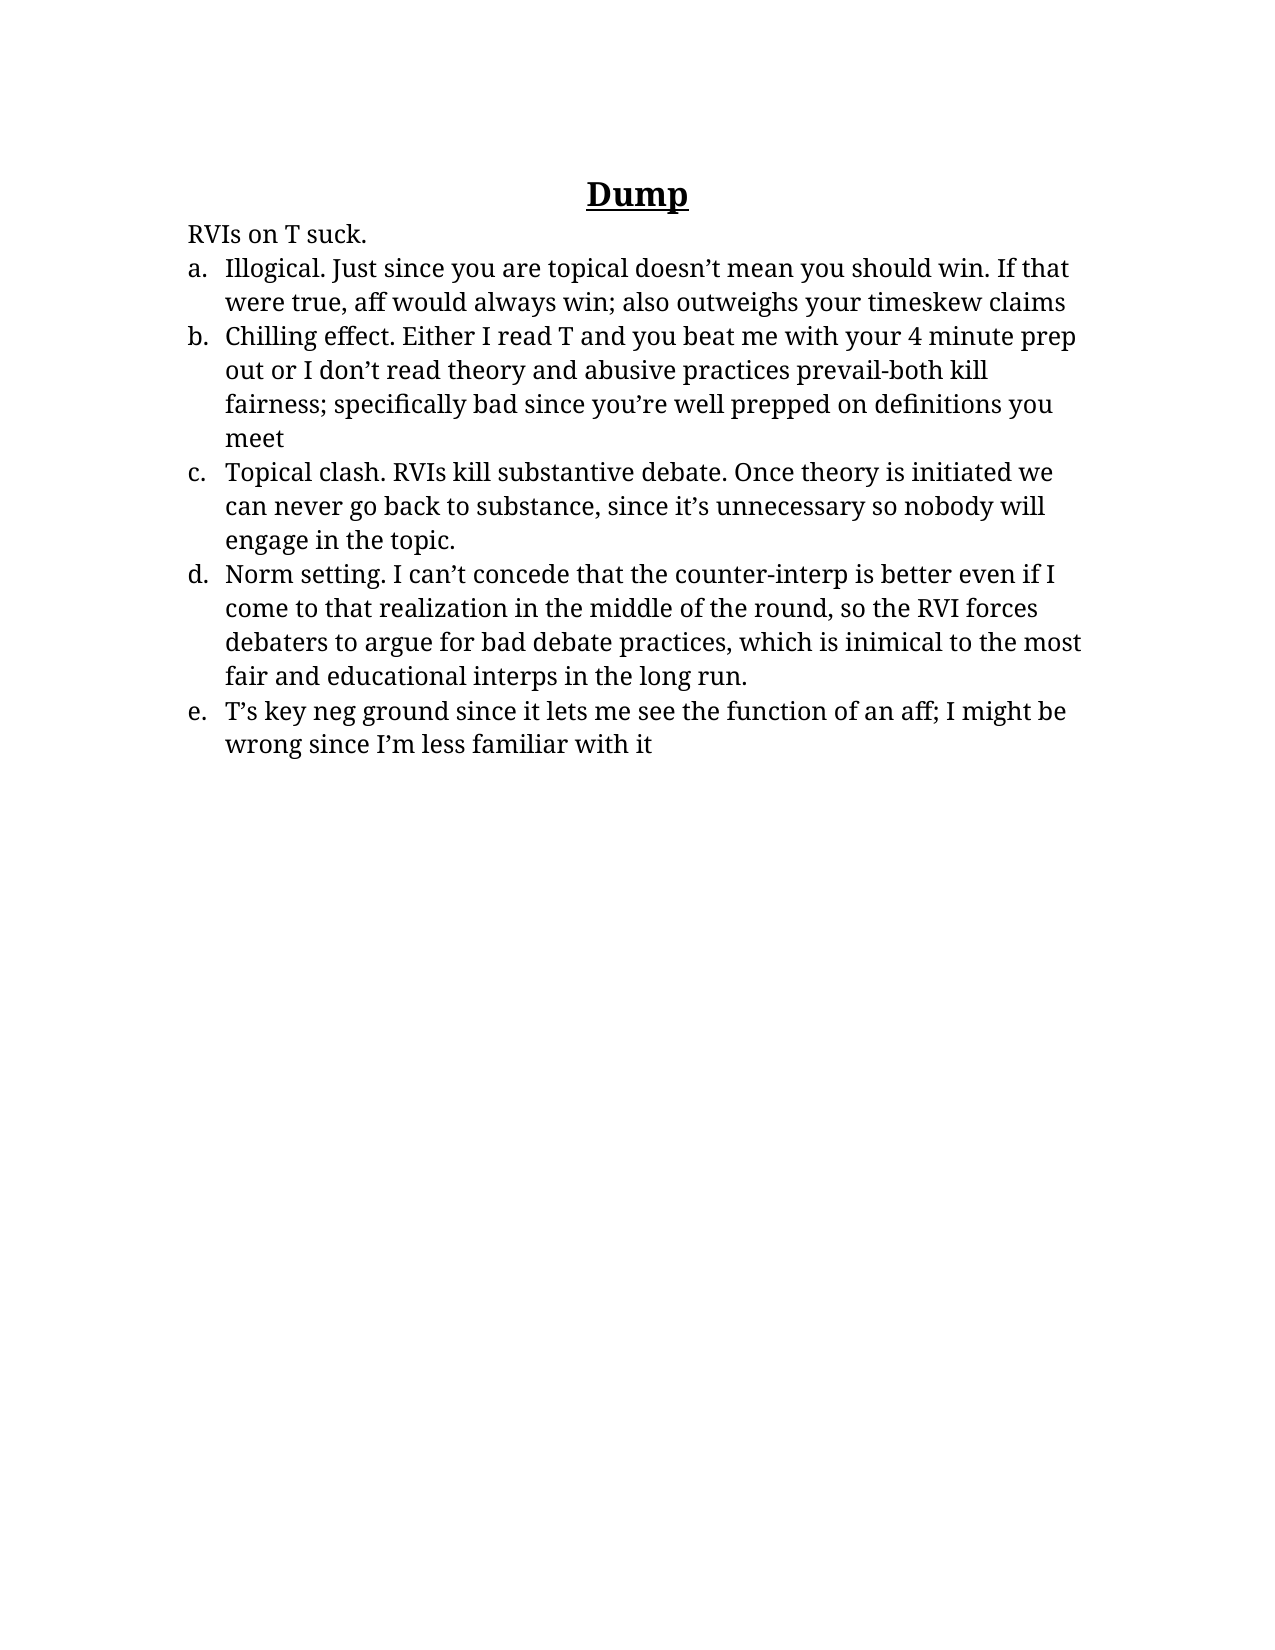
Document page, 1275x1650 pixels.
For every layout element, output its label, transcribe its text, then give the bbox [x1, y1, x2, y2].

text RVIs on T suck. [187, 216, 1087, 250]
list Norm setting. I can’t concede that the counter-interp is better even if I come to that realization in the middle of the round, so the RVI forces debaters to argue for bad debate practices, which is inimical to the most fair and educational interps in the long run. [187, 557, 1087, 693]
list Chilling effect. Either I read T and you beat me with your 4 minute prep out or I don’t read theory and abusive practices prevail-both kill fairness; specifically bad since you’re well prepped on definitions you meet [187, 318, 1087, 455]
list T’s key neg ground since it lets me see the function of an aff; I might be wrong since I’m less familiar with it [187, 693, 1087, 761]
subtitle Dump [187, 171, 1087, 216]
list Topical clash. RVIs kill substantive debate. Once theory is initiated we can never go back to substance, since it’s unnecessary so nobody will engage in the topic. [187, 455, 1087, 557]
list Illogical. Just since you are topical doesn’t mean you should win. If that were true, aff would always win; also outweighs your timeskew claims [187, 250, 1087, 318]
